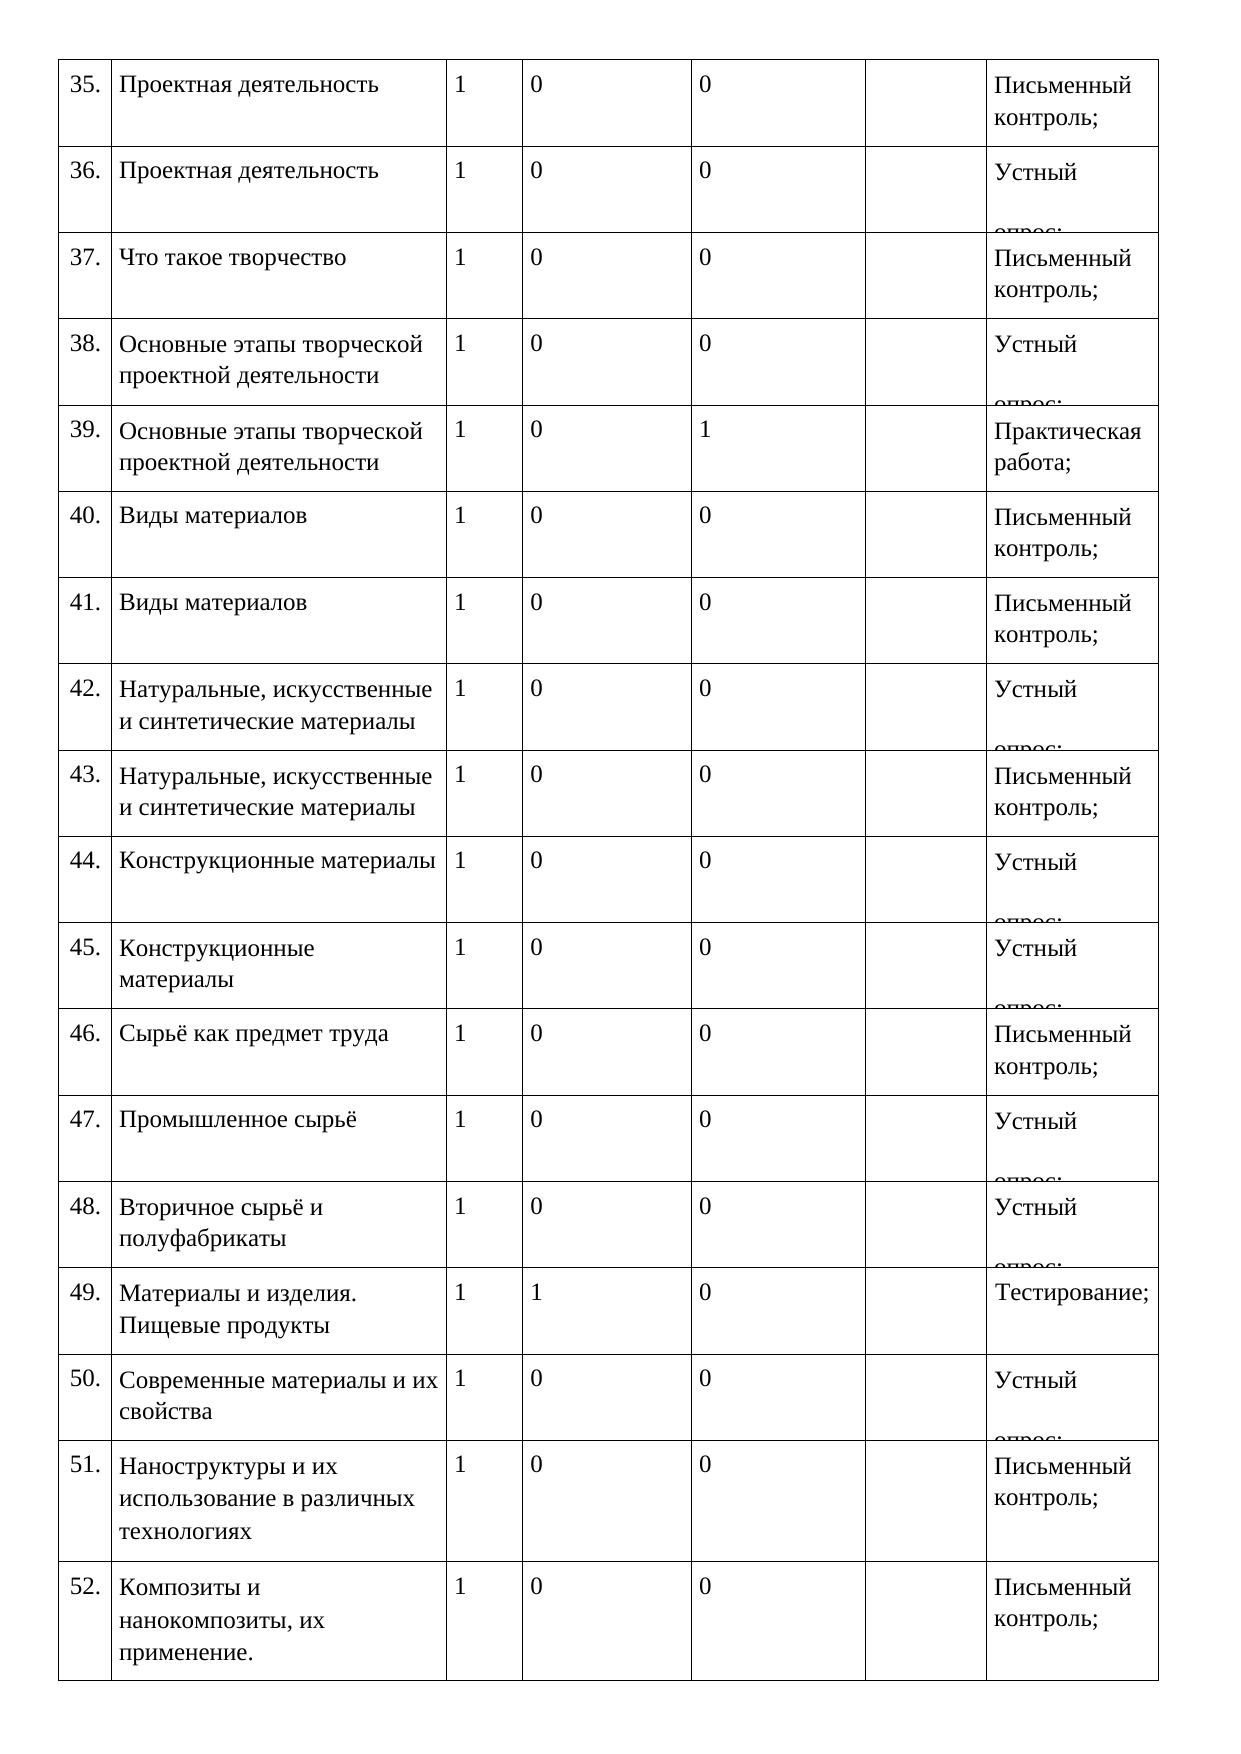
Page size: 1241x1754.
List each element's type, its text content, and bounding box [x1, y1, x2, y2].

table_cell Наноструктуры и их использование в различных технологиях [112, 1441, 446, 1561]
table_cell 1 [447, 492, 522, 577]
table_cell Натуральные, искусственные и синтетические материалы [112, 751, 446, 836]
table_cell 0 [523, 923, 691, 1008]
table_cell 0 [523, 1562, 691, 1680]
table_header Проектная деятельность [112, 60, 446, 146]
table_cell Конструкционные материалы [112, 837, 446, 922]
table_cell 1 [692, 406, 865, 491]
table_cell Письменный контроль; [987, 751, 1158, 836]
table_cell 0 [692, 1096, 865, 1181]
table_cell 1 [523, 1268, 691, 1353]
table_cell 0 [523, 233, 691, 318]
table_cell [866, 1268, 986, 1353]
table_cell 40. [59, 492, 111, 577]
table_cell 0 [523, 1096, 691, 1181]
table_cell Основные этапы творческой проектной деятельности [112, 319, 446, 404]
table_cell [866, 147, 986, 232]
table_cell Материалы и изделия. Пищевые продукты [112, 1268, 446, 1353]
table_cell Письменный контроль; [987, 1441, 1158, 1561]
table_cell 0 [692, 1562, 865, 1680]
table_cell 0 [692, 664, 865, 749]
table_cell 49. [59, 1268, 111, 1353]
table_cell [866, 233, 986, 318]
table_cell 0 [692, 578, 865, 663]
table_cell 38. [59, 319, 111, 404]
table_cell 48. [59, 1182, 111, 1267]
table_cell Устный опрос; [987, 1096, 1158, 1181]
table_cell Тестирование; [987, 1268, 1158, 1353]
table_cell [866, 406, 986, 491]
table_cell 44. [59, 837, 111, 922]
table_header Письменный контроль; [987, 60, 1158, 146]
table_cell 0 [523, 664, 691, 749]
table_cell 0 [523, 492, 691, 577]
table_cell [866, 1009, 986, 1094]
table_cell 39. [59, 406, 111, 491]
table_cell 0 [692, 233, 865, 318]
table_cell Устный опрос; [987, 147, 1158, 232]
table_cell [866, 1182, 986, 1267]
table_cell 0 [523, 1355, 691, 1440]
table_cell 50. [59, 1355, 111, 1440]
table_cell Композиты и нанокомпозиты, их применение. [112, 1562, 446, 1680]
table_cell 0 [523, 837, 691, 922]
table_cell 1 [447, 319, 522, 404]
table_cell 47. [59, 1096, 111, 1181]
table_cell 0 [523, 1441, 691, 1561]
table_cell [866, 1096, 986, 1181]
table_cell Письменный контроль; [987, 1009, 1158, 1094]
table_cell 0 [692, 1355, 865, 1440]
table_cell 1 [447, 1562, 522, 1680]
table_cell 45. [59, 923, 111, 1008]
table_cell 0 [692, 1009, 865, 1094]
table_cell 1 [447, 406, 522, 491]
table_cell [866, 578, 986, 663]
table_cell 0 [692, 1441, 865, 1561]
table_cell 1 [447, 923, 522, 1008]
table_cell Письменный контроль; [987, 492, 1158, 577]
table_cell Устный опрос; [987, 837, 1158, 922]
table_cell Устный опрос; [987, 664, 1158, 749]
table_cell Натуральные, искусственные и синтетические материалы [112, 664, 446, 749]
table_header 0 [523, 60, 691, 146]
table_cell 0 [692, 147, 865, 232]
table_cell Что такое творчество [112, 233, 446, 318]
table_cell 1 [447, 1096, 522, 1181]
table_cell 0 [523, 147, 691, 232]
table_cell 0 [523, 319, 691, 404]
table_cell 0 [692, 923, 865, 1008]
table_header 0 [692, 60, 865, 146]
table_cell Устный опрос; [987, 319, 1158, 404]
table_cell Устный опрос; [987, 1355, 1158, 1440]
table_cell 0 [692, 837, 865, 922]
table_cell [866, 923, 986, 1008]
table_cell 1 [447, 837, 522, 922]
table_cell Сырьё как предмет труда [112, 1009, 446, 1094]
table_cell 1 [447, 147, 522, 232]
table_cell 1 [447, 578, 522, 663]
table_cell 1 [447, 1009, 522, 1094]
table_cell [866, 751, 986, 836]
table_cell 1 [447, 664, 522, 749]
table_cell 0 [523, 578, 691, 663]
table_cell [866, 837, 986, 922]
table_cell Вторичное сырьё и полуфабрикаты [112, 1182, 446, 1267]
table_cell Устный опрос; [987, 923, 1158, 1008]
table_cell 36. [59, 147, 111, 232]
table_cell 0 [523, 1009, 691, 1094]
table_header [866, 60, 986, 146]
table_cell Виды материалов [112, 578, 446, 663]
table_cell 1 [447, 1268, 522, 1353]
table_cell Практическая работа; [987, 406, 1158, 491]
table_header 1 [447, 60, 522, 146]
table_cell [866, 1355, 986, 1440]
table_cell [866, 492, 986, 577]
table_cell [866, 319, 986, 404]
table_cell 1 [447, 233, 522, 318]
table_cell 52. [59, 1562, 111, 1680]
table_cell Промышленное сырьё [112, 1096, 446, 1181]
table_cell Устный опрос; [987, 1182, 1158, 1267]
table_cell 0 [692, 319, 865, 404]
table_cell [866, 1562, 986, 1680]
table_cell [866, 1441, 986, 1561]
table_cell [866, 664, 986, 749]
table_cell Виды материалов [112, 492, 446, 577]
table_cell Письменный контроль; [987, 578, 1158, 663]
table_cell 1 [447, 1182, 522, 1267]
table_cell Письменный контроль; [987, 233, 1158, 318]
table_cell 0 [692, 751, 865, 836]
table_cell Конструкционные материалы [112, 923, 446, 1008]
table_cell 1 [447, 1441, 522, 1561]
table_header 35. [59, 60, 111, 146]
table_cell Проектная деятельность [112, 147, 446, 232]
table_cell 37. [59, 233, 111, 318]
table_cell 1 [447, 751, 522, 836]
table_cell 41. [59, 578, 111, 663]
table_cell 51. [59, 1441, 111, 1561]
table_cell 43. [59, 751, 111, 836]
table_cell 46. [59, 1009, 111, 1094]
table_cell 0 [692, 1182, 865, 1267]
table_cell 42. [59, 664, 111, 749]
table_cell 0 [523, 751, 691, 836]
table_cell 0 [523, 1182, 691, 1267]
table_cell 1 [447, 1355, 522, 1440]
table_cell Основные этапы творческой проектной деятельности [112, 406, 446, 491]
table_cell 0 [523, 406, 691, 491]
table_cell Письменный контроль; [987, 1562, 1158, 1680]
table_cell 0 [692, 1268, 865, 1353]
table_cell Современные материалы и их свойства [112, 1355, 446, 1440]
table_cell 0 [692, 492, 865, 577]
